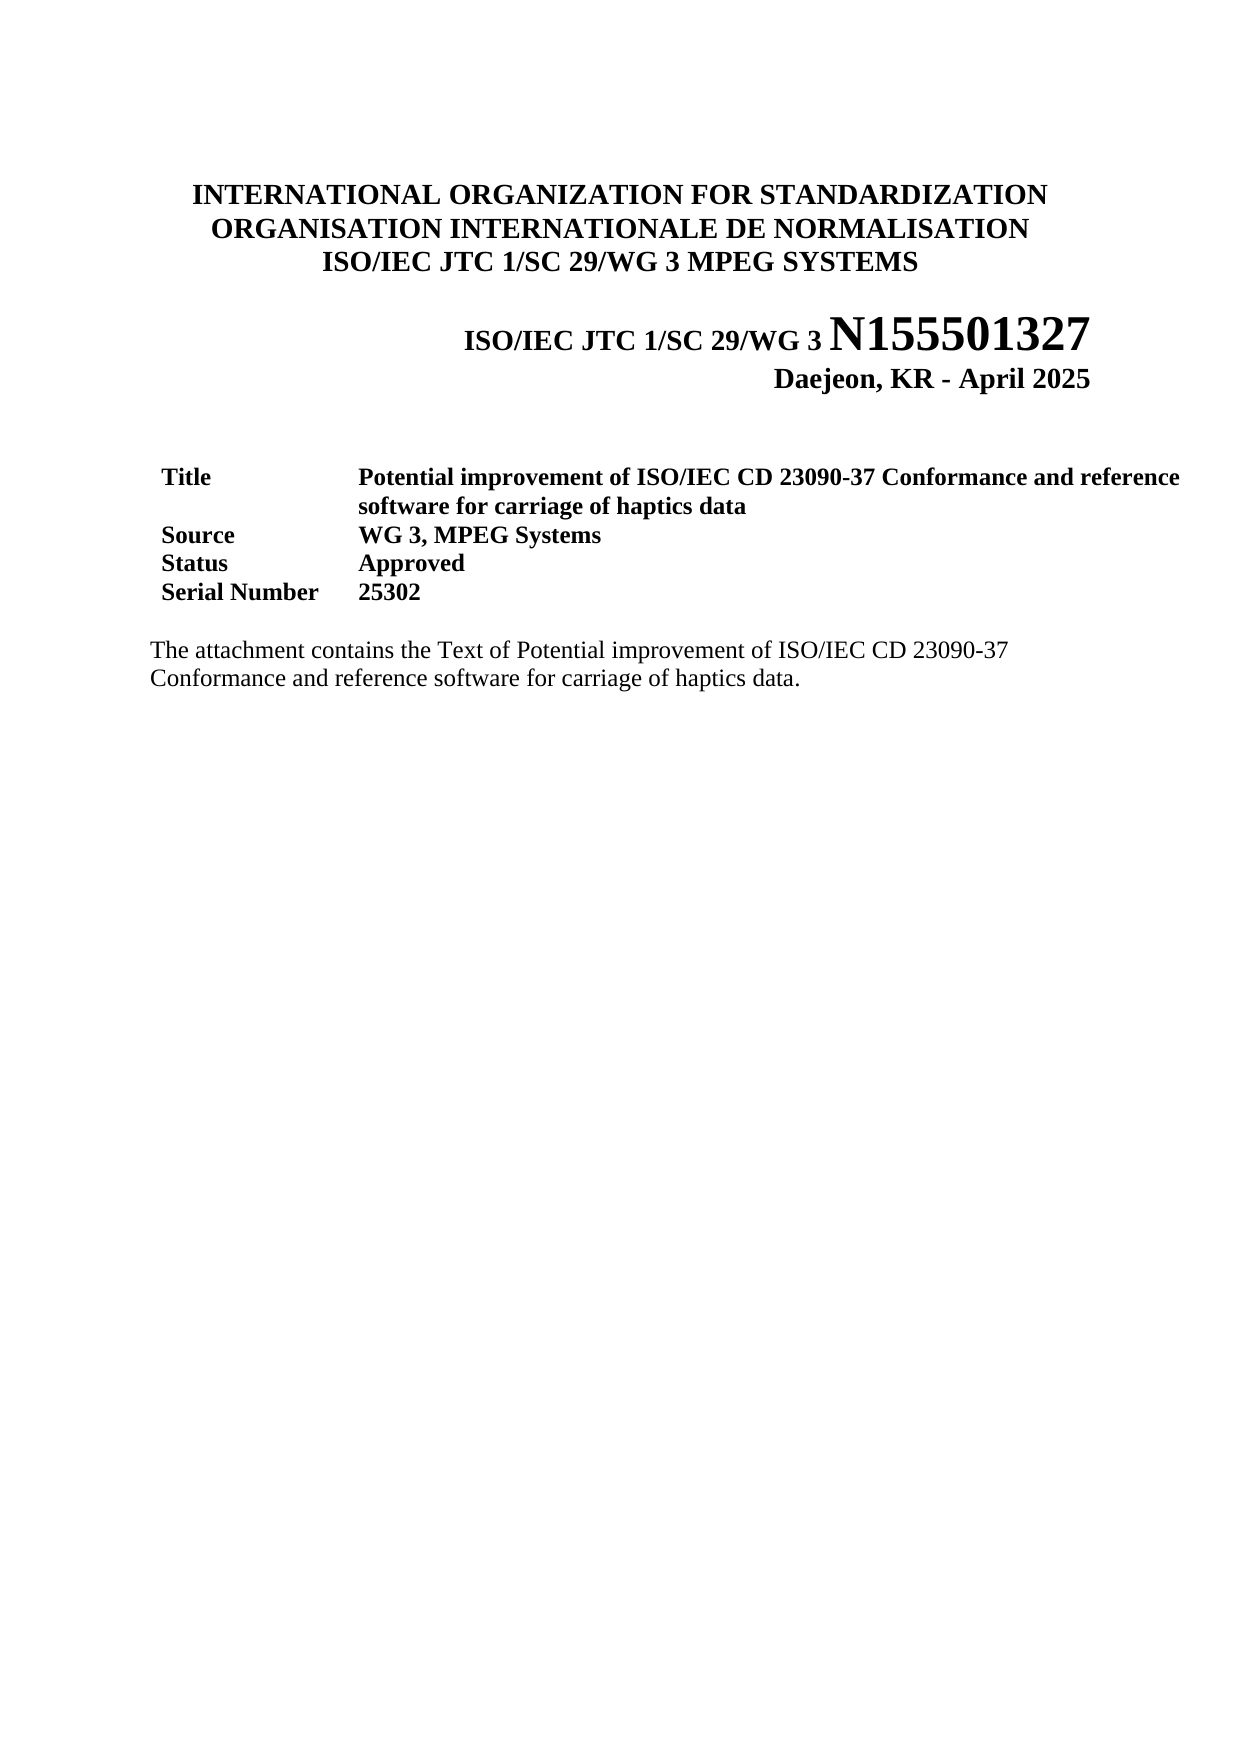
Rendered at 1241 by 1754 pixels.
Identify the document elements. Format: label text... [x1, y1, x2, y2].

table_cell Status [150, 549, 347, 577]
table_header Potential improvement of ISO/IEC CD 23090-37 Conformance and reference software for carriage of haptics data [347, 462, 1209, 520]
text ISO/IEC JTC 1/SC 29/WG 3 N1555 [150, 304, 1090, 362]
text The attachment contains the Text of Potential improvement of ISO/IEC CD 23090-37 Conformance and reference software for carriage of haptics data. [150, 635, 1090, 692]
table_header Title [150, 462, 347, 520]
table_cell Approved [347, 549, 1209, 577]
text ISO/IEC JTC 1/SC 29/WG 3 MPEG SYSTEMS [150, 244, 1090, 278]
text INTERNATIONAL ORGANIZATION FOR STANDARDIZATION [150, 177, 1090, 211]
table_cell WG 3, MPEG Systems [347, 520, 1209, 548]
table_cell 25302 [347, 577, 1209, 606]
table_cell Source [150, 520, 347, 548]
text ORGANISATION INTERNATIONALE DE NORMALISATION [150, 211, 1090, 244]
table_cell Serial Number [150, 577, 347, 606]
text Daejeon, KR - April 2025 [150, 362, 1090, 395]
